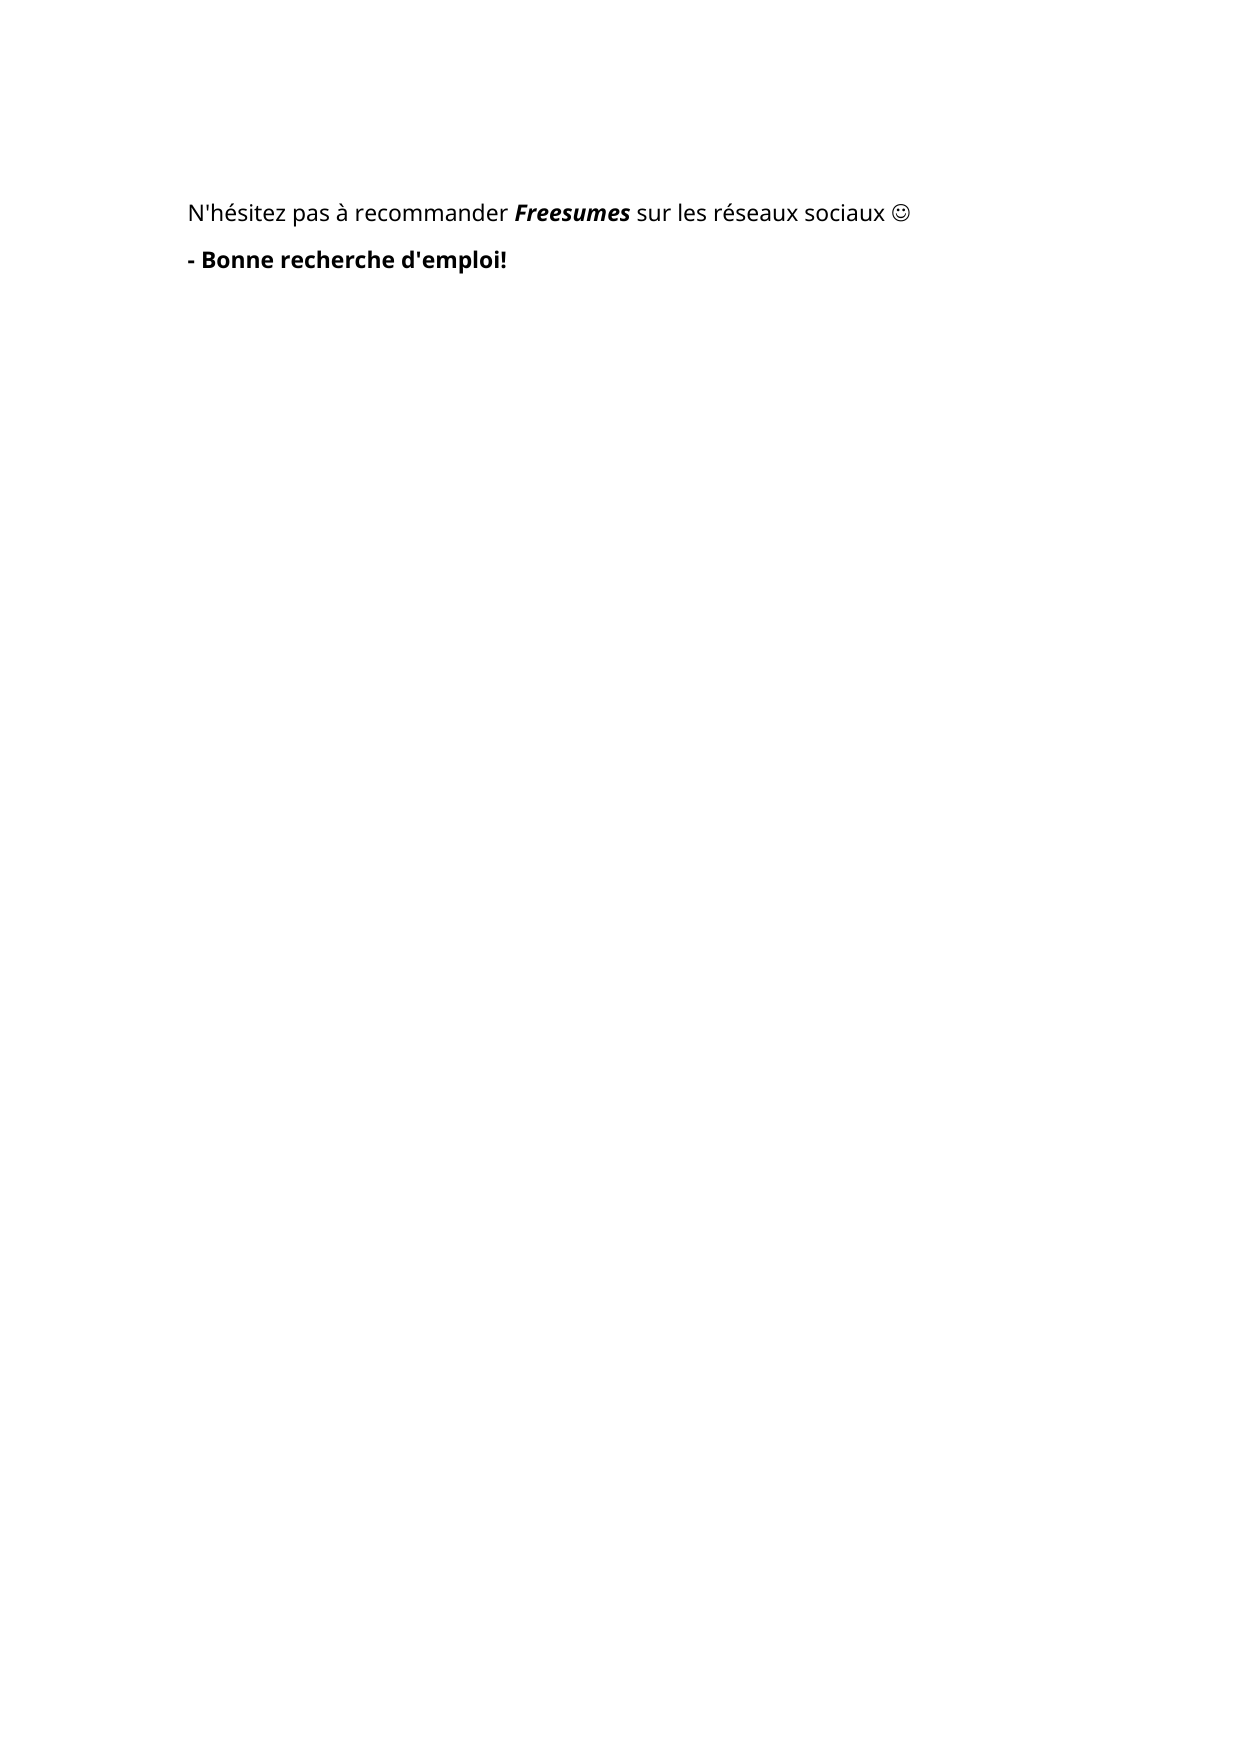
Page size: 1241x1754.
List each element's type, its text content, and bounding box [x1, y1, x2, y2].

text N'hésitez pas à recommander Freesumes sur les réseaux sociaux [187, 197, 1053, 228]
text - Bonne recherche d'emploi! [187, 244, 1053, 275]
